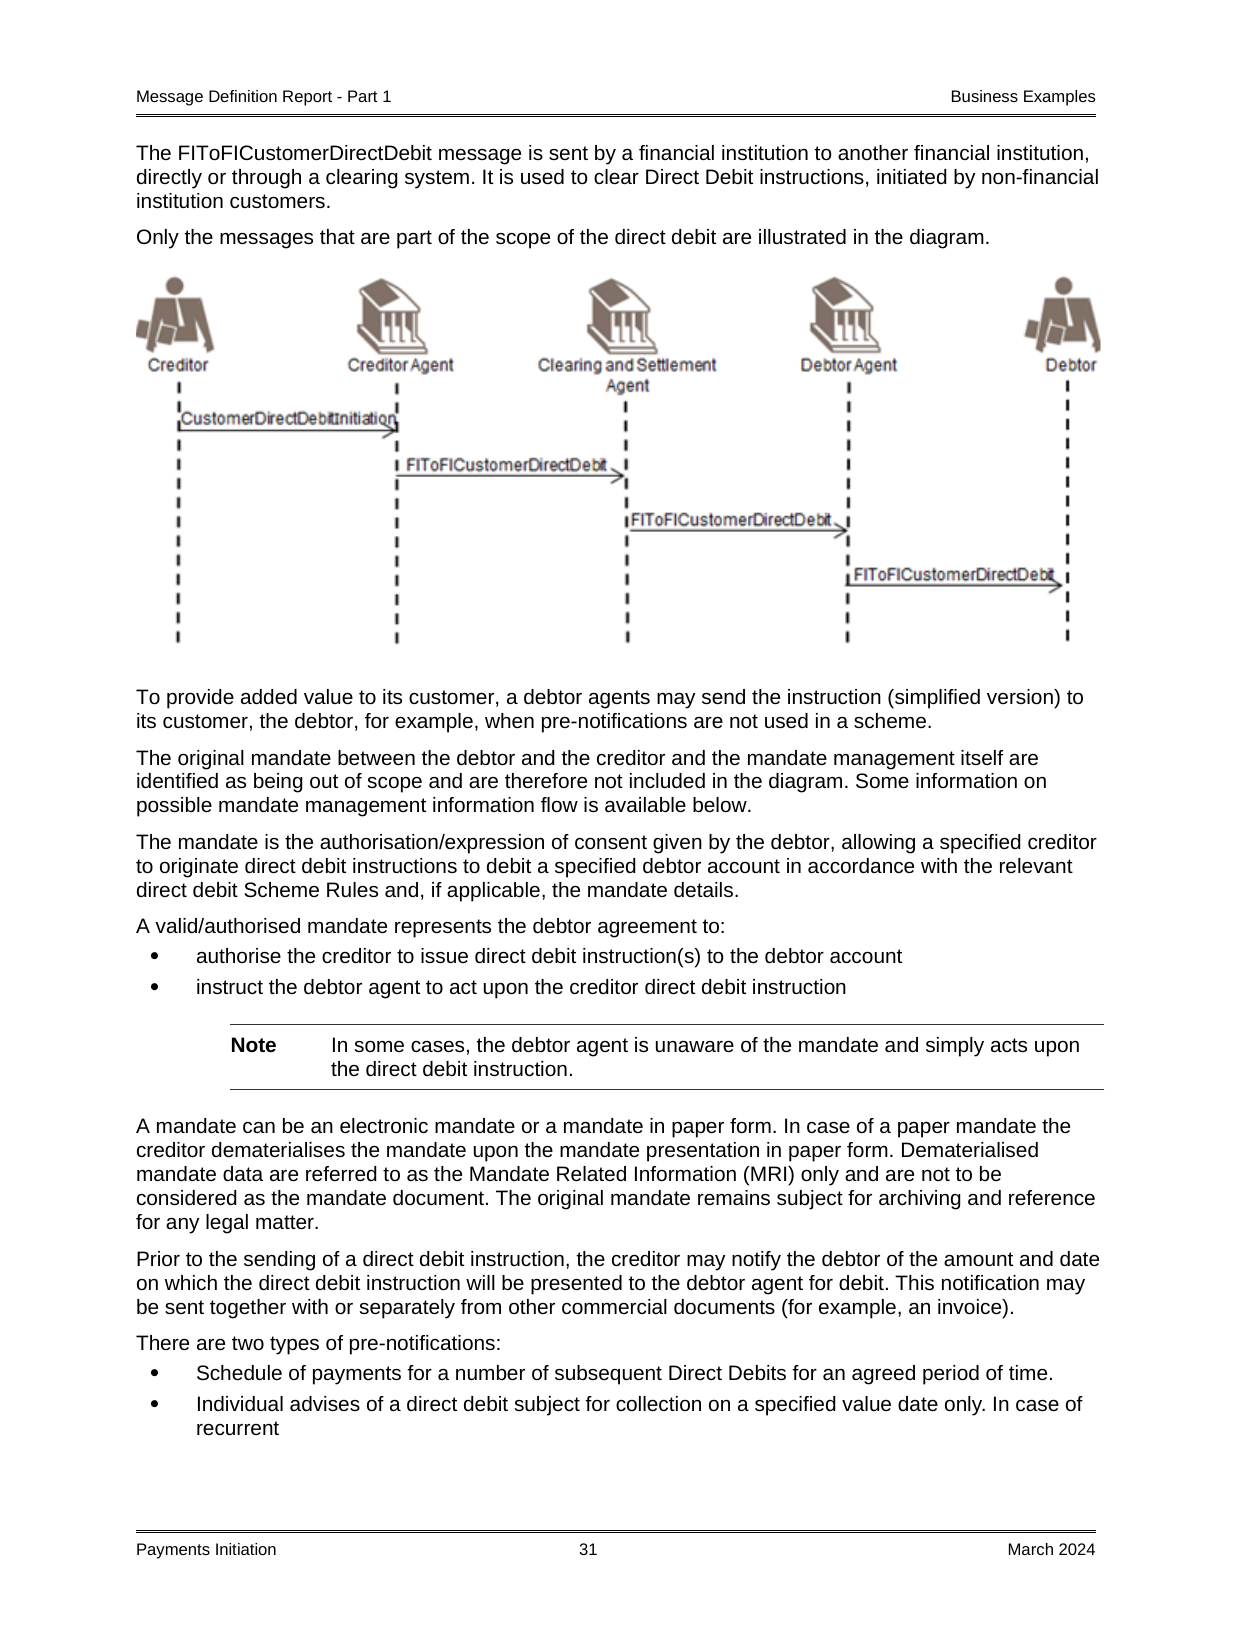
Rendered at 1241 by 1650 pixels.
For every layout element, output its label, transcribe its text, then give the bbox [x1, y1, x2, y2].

list instruct the debtor agent to act upon the creditor direct debit instruction [151, 974, 1104, 999]
text There are two types of pre-notifications: [136, 1331, 1104, 1355]
text In some cases, the debtor agent is unaware of the mandate and simply acts upon the direct debit instruction. [230, 1025, 1104, 1089]
text The mandate is the authorisation/expression of consent given by the debtor, allowing a specified creditor to originate direct debit instructions to debit a specified debtor account in accordance with the relevant direct debit Scheme Rules and, if applicable, the mandate details. [136, 830, 1104, 902]
list Schedule of payments for a number of subsequent Direct Debits for an agreed period of time. [151, 1361, 1104, 1385]
text The original mandate between the debtor and the creditor and the mandate management itself are identified as being out of scope and are therefore not included in the diagram. Some information on possible mandate management information flow is available below. [136, 745, 1104, 817]
text A valid/authorised mandate represents the debtor agreement to: [136, 914, 1104, 938]
text A mandate can be an electronic mandate or a mandate in paper form. In case of a paper mandate the creditor dematerialises the mandate upon the mandate presentation in paper form. Dematerialised mandate data are referred to as the Mandate Related Information (MRI) only and are not to be considered as the mandate document. The original mandate remains subject for archiving and reference for any legal matter. [136, 1114, 1104, 1234]
text Only the messages that are part of the scope of the direct debit are illustrated in the diagram. [136, 225, 1104, 249]
list authorise the creditor to issue direct debit instruction(s) to the debtor account [151, 944, 1104, 968]
text The FIToFICustomerDirectDebit message is sent by a financial institution to another financial institution, directly or through a clearing system. It is used to clear Direct Debit instructions, initiated by non-financial institution customers. [136, 141, 1104, 212]
list Individual advises of a direct debit subject for collection on a specified value date only. In case of recurrent [151, 1391, 1104, 1439]
text To provide added value to its customer, a debtor agents may send the instruction (simplified version) to its customer, the debtor, for example, when pre-notifications are not used in a scheme. [136, 685, 1104, 733]
text Prior to the sending of a direct debit instruction, the creditor may notify the debtor of the amount and date on which the direct debit instruction will be presented to the debtor agent for debit. This notification may be sent together with or separately from other commercial documents (for example, an invoice). [136, 1247, 1104, 1318]
picture [135, 273, 1107, 648]
